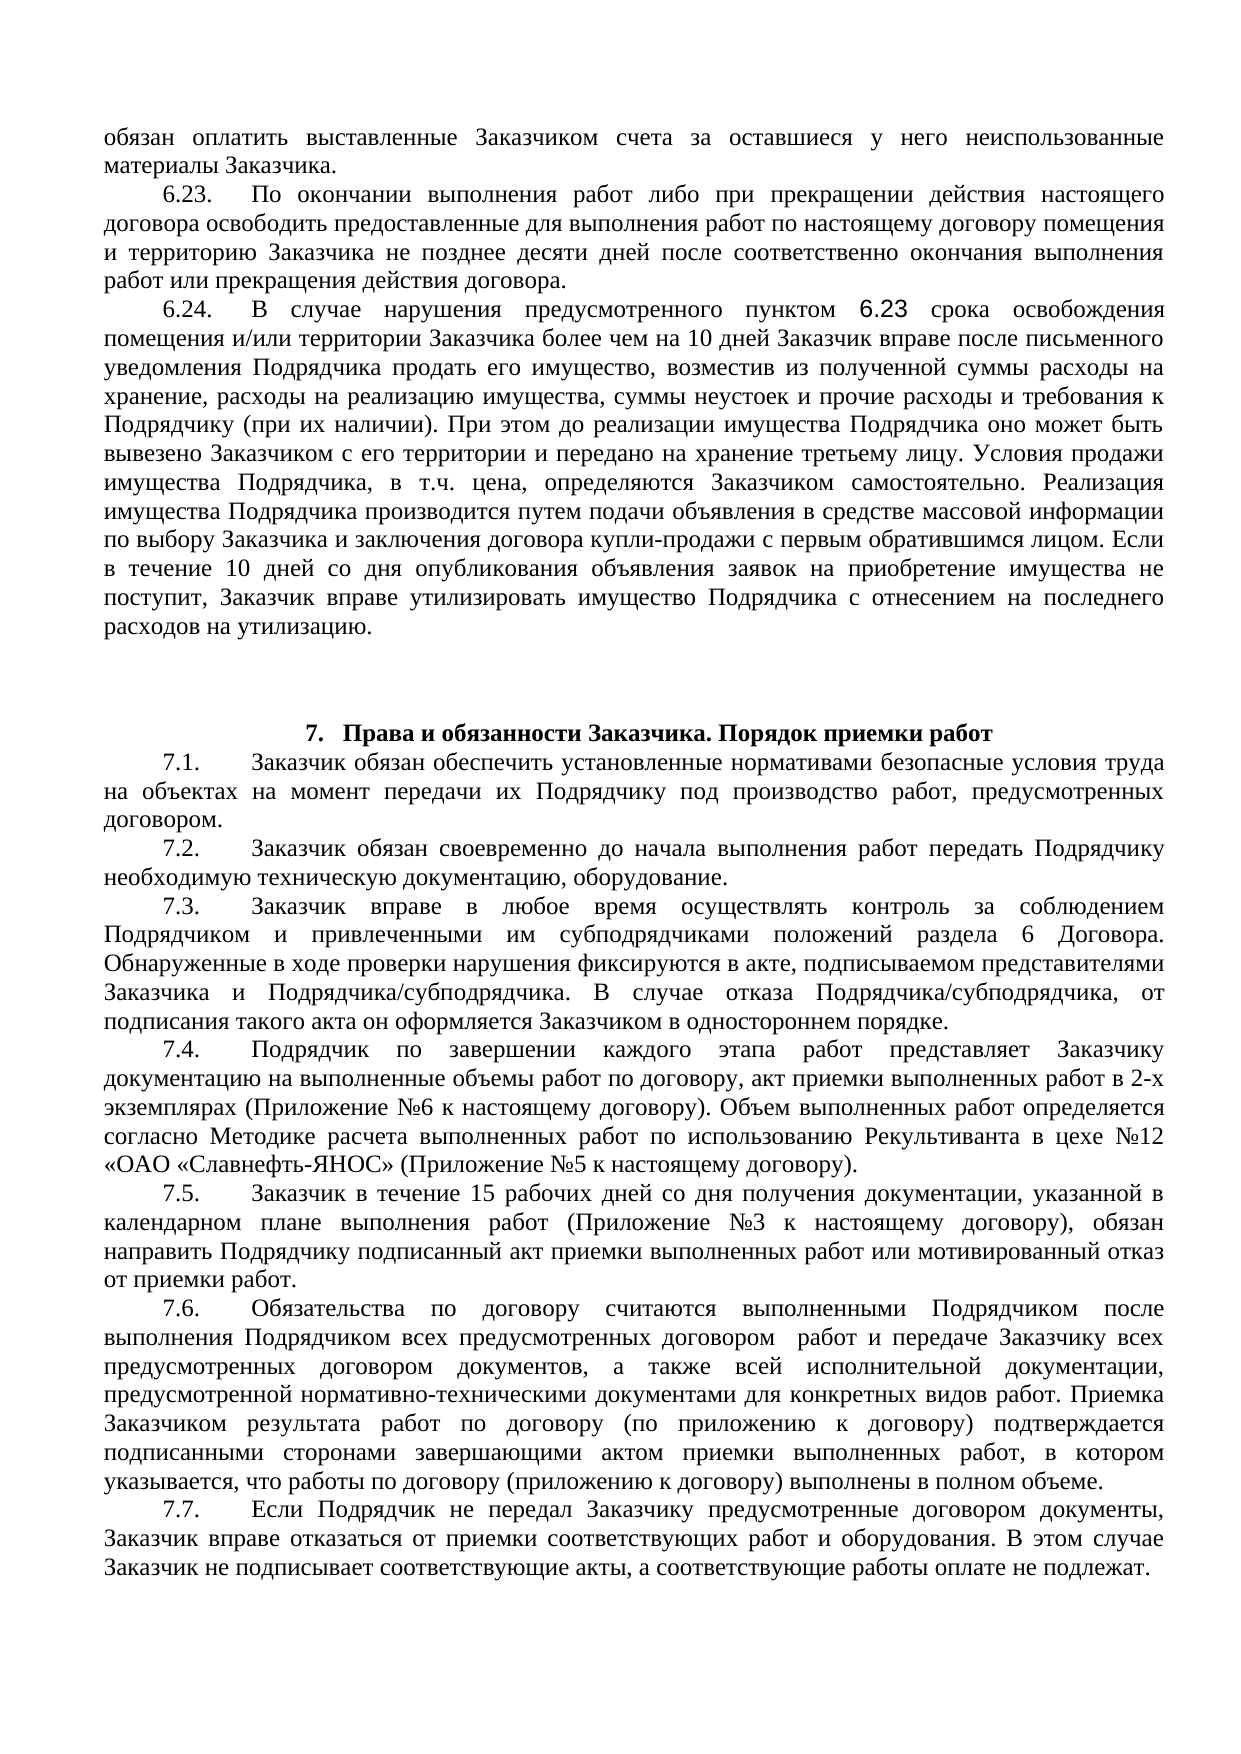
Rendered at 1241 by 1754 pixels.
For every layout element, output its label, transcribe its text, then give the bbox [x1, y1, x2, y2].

list Права и обязанности Заказчика. Порядок приемки работ [133, 718, 1165, 747]
list Заказчик вправе в любое время осуществлять контроль за соблюдением Подрядчиком и привлеченными им субподрядчиками положений раздела 6 Договора. Обнаруженные в ходе проверки нарушения фиксируются в акте, подписываемом представителями Заказчика и Подрядчика/субподрядчика. В случае отказа Подрядчика/субподрядчика, от подписания такого акта он оформляется Заказчиком в одностороннем порядке. [103, 891, 1165, 1034]
list По окончании выполнения работ либо при прекращении действия настоящего договора освободить предоставленные для выполнения работ по настоящему договору помещения и территорию Заказчика не позднее десяти дней после соответственно окончания выполнения работ или прекращения действия договора. [103, 179, 1165, 294]
list Заказчик обязан обеспечить установленные нормативами безопасные условия труда на объектах на момент передачи их Подрядчику под производство работ, предусмотренных договором. [103, 747, 1165, 833]
list В случае нарушения предусмотренного пунктом 6.23 срока освобождения помещения и/или территории Заказчика более чем на 10 дней Заказчик вправе после письменного уведомления Подрядчика продать его имущество, возместив из полученной суммы расходы на хранение, расходы на реализацию имущества, суммы неустоек и прочие расходы и требования к Подрядчику (при их наличии). При этом до реализации имущества Подрядчика оно может быть вывезено Заказчиком с его территории и передано на хранение третьему лицу. Условия продажи имущества Подрядчика, в т.ч. цена, определяются Заказчиком самостоятельно. Реализация имущества Подрядчика производится путем подачи объявления в средстве массовой информации по выбору Заказчика и заключения договора купли-продажи с первым обратившимся лицом. Если в течение 10 дней со дня опубликования объявления заявок на приобретение имущества не поступит, Заказчик вправе утилизировать имущество Подрядчика с отнесением на последнего расходов на утилизацию. [103, 294, 1165, 639]
list Заказчик в течение 15 рабочих дней со дня получения документации, указанной в календарном плане выполнения работ (Приложение №3 к настоящему договору), обязан направить Подрядчику подписанный акт приемки выполненных работ или мотивированный отказ от приемки работ. [103, 1178, 1165, 1293]
list Если Подрядчик не передал Заказчику предусмотренные договором документы, Заказчик вправе отказаться от приемки соответствующих работ и оборудования. В этом случае Заказчик не подписывает соответствующие акты, а соответствующие работы оплате не подлежат. [103, 1494, 1165, 1581]
list Заказчик обязан своевременно до начала выполнения работ передать Подрядчику необходимую техническую документацию, оборудование. [103, 833, 1165, 891]
list Подрядчик по завершении каждого этапа работ представляет Заказчику документацию на выполненные объемы работ по договору, акт приемки выполненных работ в 2-х экземплярах (Приложение №6 к настоящему договору). Объем выполненных работ определяется согласно Методике расчета выполненных работ по использованию Рекультиванта в цехе №12 «ОАО «Славнефть-ЯНОС» (Приложение №5 к настоящему договору). [103, 1034, 1165, 1178]
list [103, 122, 1165, 179]
list Обязательства по договору считаются выполненными Подрядчиком после выполнения Подрядчиком всех предусмотренных договором работ и передаче Заказчику всех предусмотренных договором документов, а также всей исполнительной документации, предусмотренной нормативно-техническими документами для конкретных видов работ. Приемка Заказчиком результата работ по договору (по приложению к договору) подтверждается подписанными сторонами завершающими актом приемки выполненных работ, в котором указывается, что работы по договору (приложению к договору) выполнены в полном объеме. [103, 1293, 1165, 1494]
